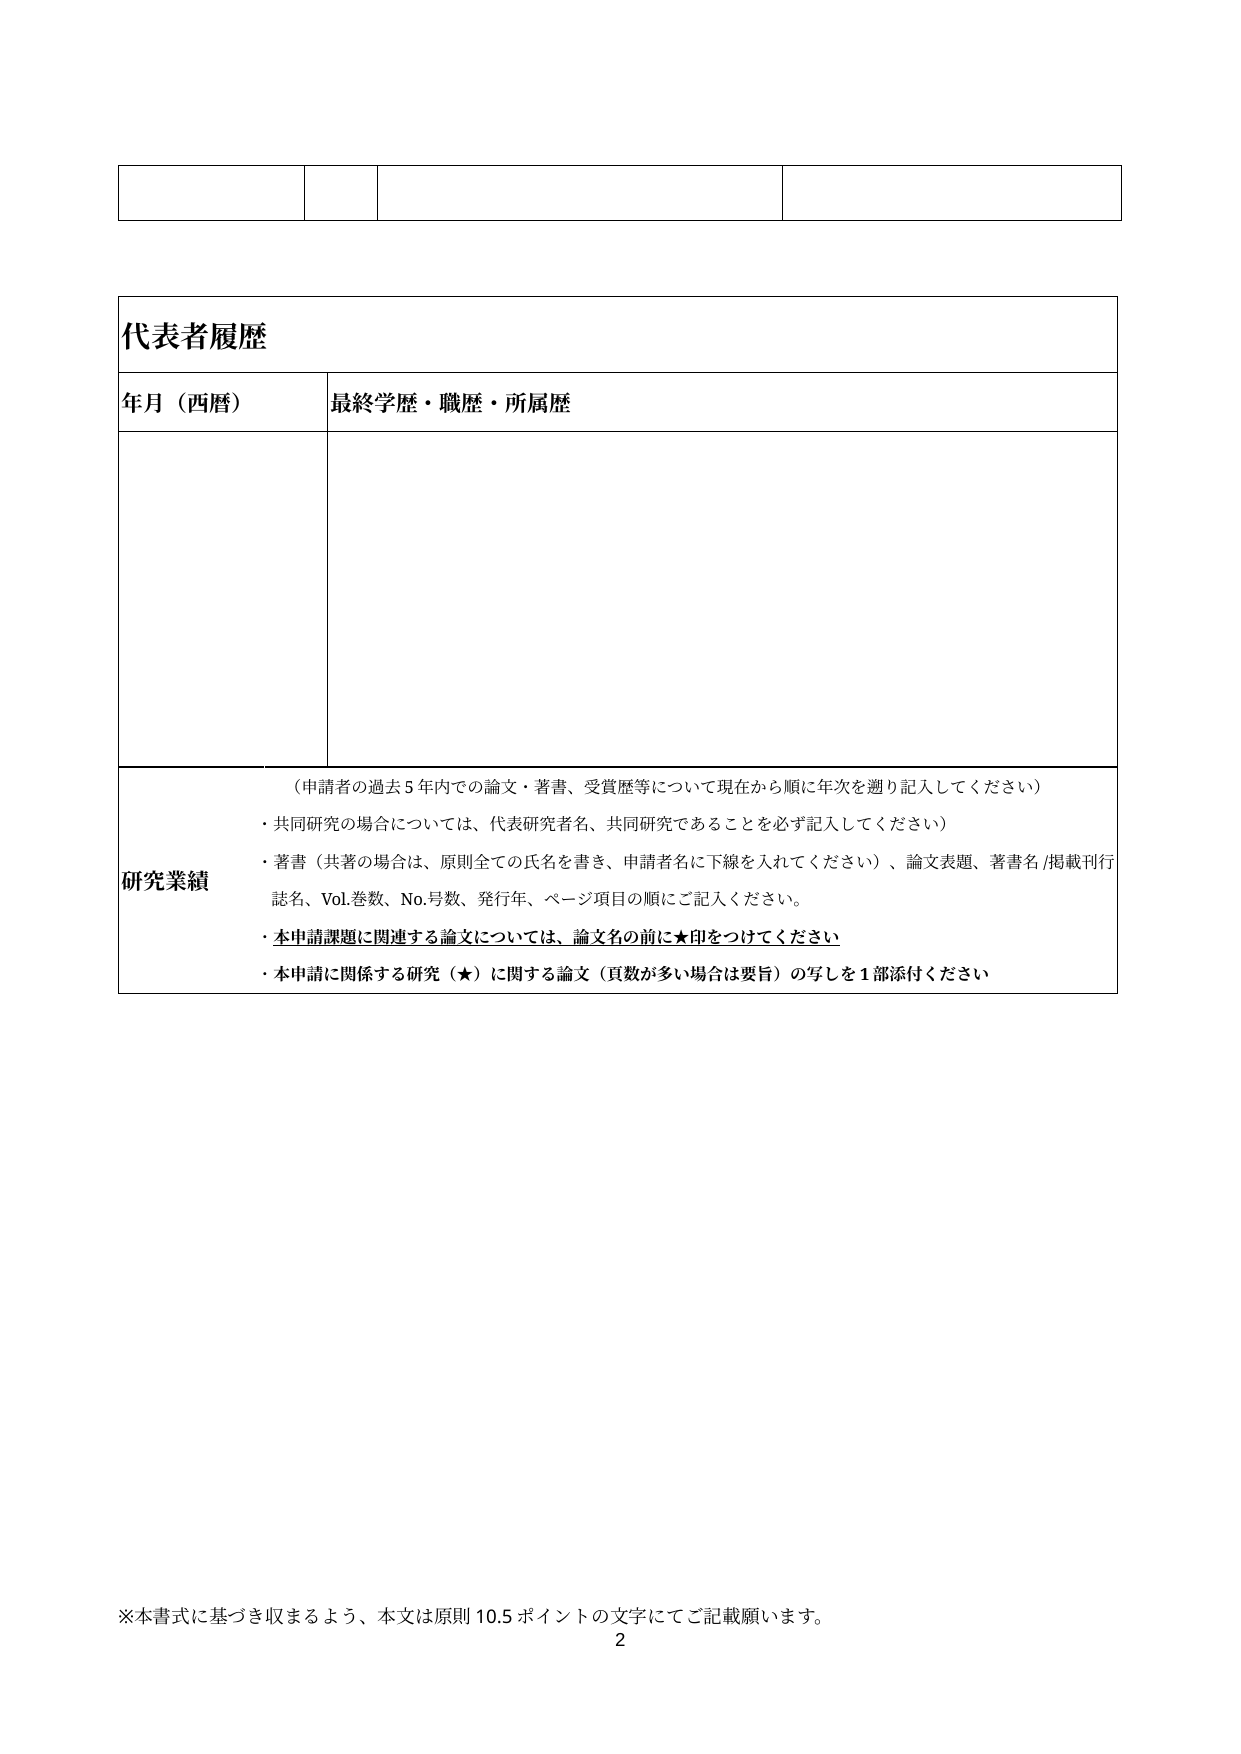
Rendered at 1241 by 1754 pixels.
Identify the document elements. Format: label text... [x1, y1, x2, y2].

table_cell 最終学歴・職歴・所属歴 [328, 373, 1117, 431]
table_cell [119, 166, 304, 220]
table_cell [119, 432, 327, 766]
table_cell 研究業績 [119, 768, 264, 992]
table_header 代表者履歴 [119, 297, 1117, 372]
table_cell （申請者の過去5年内での論文・著書、受賞歴等について現在から順に年次を遡り記入してください） ・共同研究の場合については、代表研究者名、共同研究であることを必ず記入してください） ・著書（共著の場合は、原則全ての氏名を書き、申請者名に下線を入れてください）、論文表題、著書名/掲載刊行誌名、Vol.巻数、No.号数、発行年、ページ項目の順にご記入ください。 ・本申請課題に関連する論文については、論文名の前に★印をつけてください ・本申請に関係する研究（★）に関する論文（頁数が多い場合は要旨）の写しを1部添付ください [265, 768, 1117, 992]
table_cell [378, 166, 782, 220]
table_cell [328, 432, 1117, 766]
table_cell [305, 166, 377, 220]
table_cell 年月（西暦） [119, 373, 327, 431]
table_cell [783, 166, 1121, 220]
